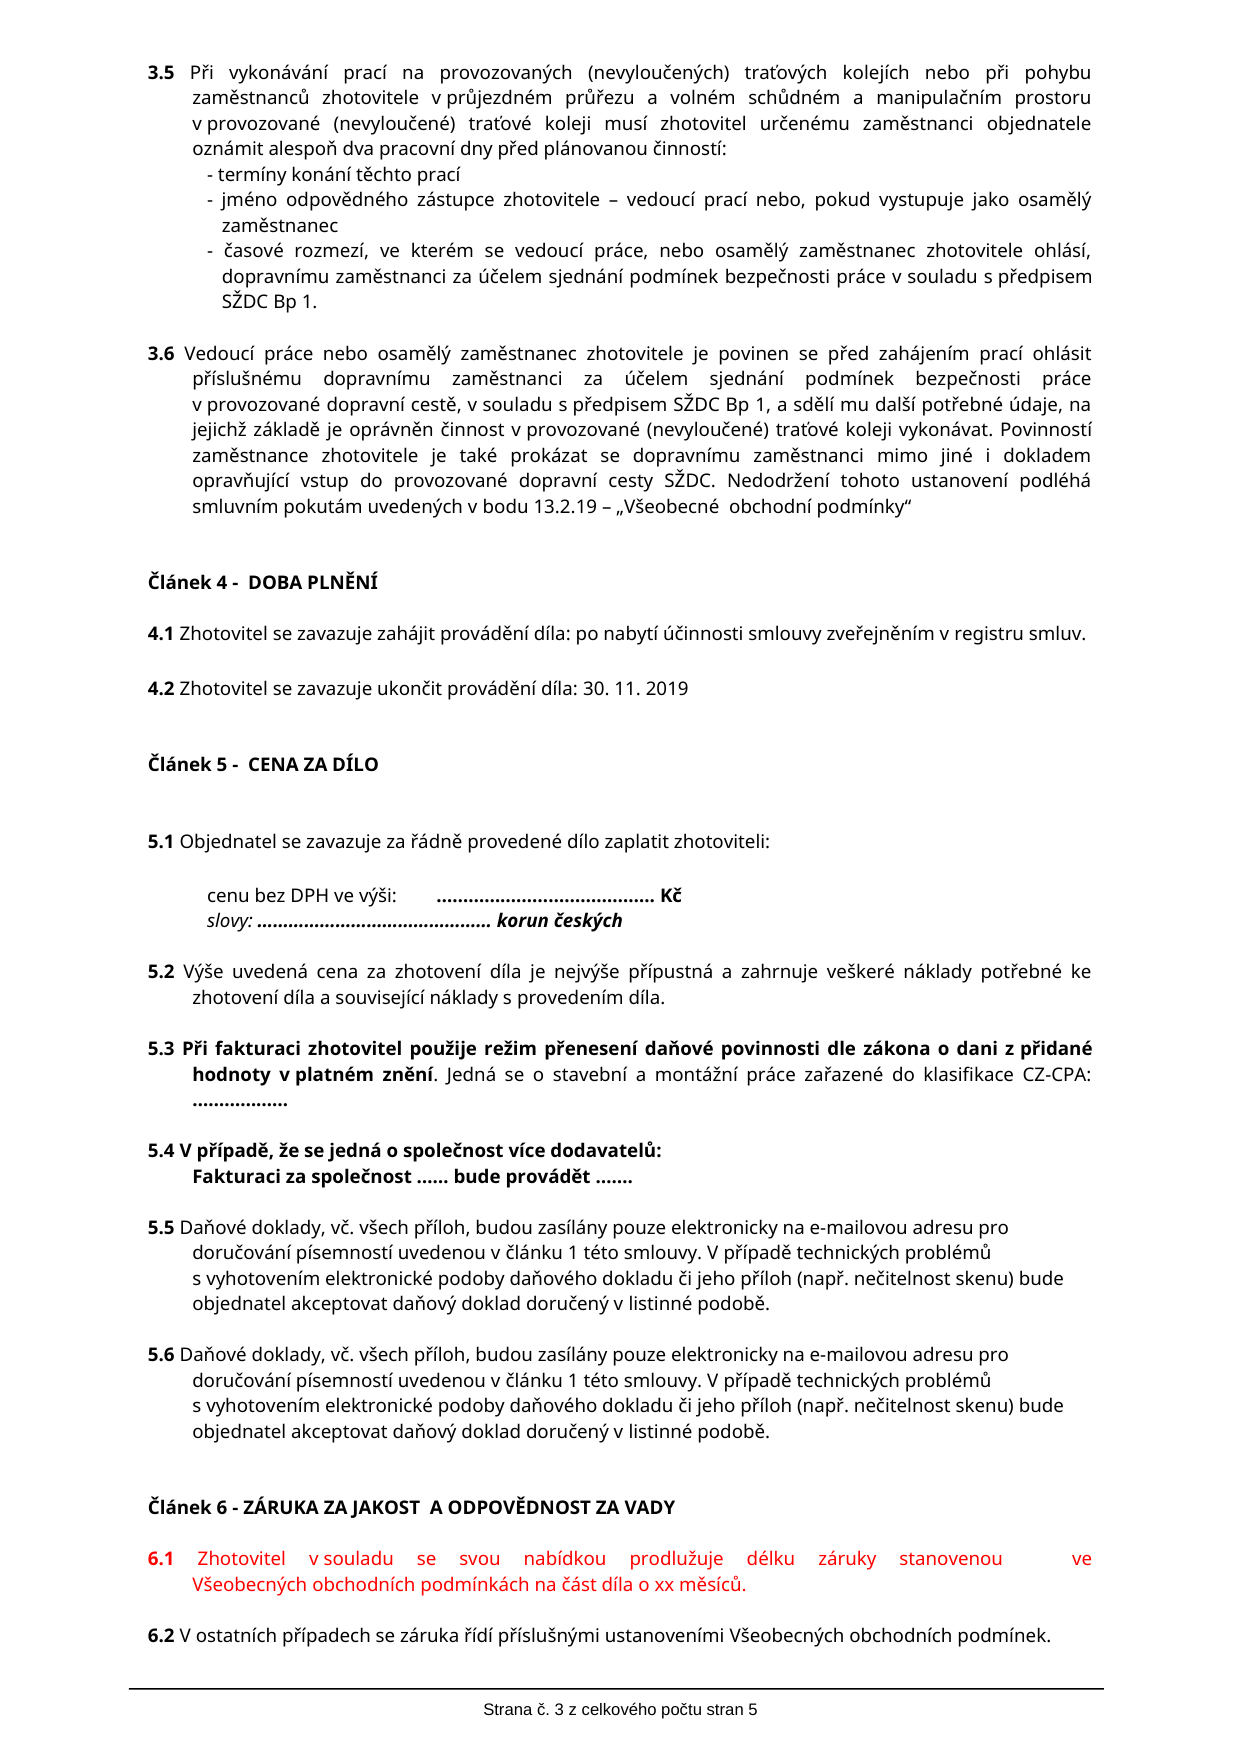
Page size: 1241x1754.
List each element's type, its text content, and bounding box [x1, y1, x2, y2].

text Článek 6 - ZÁRUKA ZA JAKOST A ODPOVĚDNOST ZA VADY [148, 1495, 1092, 1520]
text 6.1 Zhotovitel v souladu se svou nabídkou prodlužuje délku záruky stanovenou ve Všeobecných obchodních podmínkách na část díla o xx měsíců. [148, 1546, 1092, 1597]
text 4.2 Zhotovitel se zavazuje ukončit provádění díla: 30. 11. 2019 [148, 675, 1092, 700]
text 5.3 Při fakturaci zhotovitel použije režim přenesení daňové povinnosti dle zákona o dani z přidané hodnoty v platném znění. Jedná se o stavební a montážní práce zařazené do klasifikace CZ-CPA: ……………… [148, 1035, 1092, 1112]
text Článek 5 - CENA ZA DÍLO [148, 751, 1092, 777]
text 5.2 Výše uvedená cena za zhotovení díla je nejvýše přípustná a zahrnuje veškeré náklady potřebné ke zhotovení díla a související náklady s provedením díla. [148, 959, 1092, 1010]
text 5.1 Objednatel se zavazuje za řádně provedené dílo zaplatit zhotoviteli: [148, 828, 1092, 853]
text 4.1 Zhotovitel se zavazuje zahájit provádění díla: po nabytí účinnosti smlouvy zveřejněním v registru smluv. [148, 621, 1092, 646]
text Článek 4 - DOBA PLNĚNÍ [148, 569, 1092, 595]
text 3.6 Vedoucí práce nebo osamělý zaměstnanec zhotovitele je povinen se před zahájením prací ohlásit příslušnému dopravnímu zaměstnanci za účelem sjednání podmínek bezpečnosti práce v provozované dopravní cestě, v souladu s předpisem SŽDC Bp 1, a sdělí mu další potřebné údaje, na jejichž základě je oprávněn činnost v provozované (nevyloučené) traťové koleji vykonávat. Povinností zaměstnance zhotovitele je také prokázat se dopravnímu zaměstnanci mimo jiné i dokladem opravňující vstup do provozované dopravní cesty SŽDC. Nedodržení tohoto ustanovení podléhá smluvním pokutám uvedených v bodu 13.2.19 – „Všeobecné obchodní podmínky“ [148, 340, 1092, 518]
text 5.4 V případě, že se jedná o společnost více dodavatelů: [148, 1137, 1092, 1163]
text Fakturaci za společnost …… bude provádět ……. [192, 1163, 1092, 1188]
text 6.2 V ostatních případech se záruka řídí příslušnými ustanoveními Všeobecných obchodních podmínek. [148, 1622, 1092, 1648]
text - časové rozmezí, ve kterém se vedoucí práce, nebo osamělý zaměstnanec zhotovitele ohlásí, dopravnímu zaměstnanci za účelem sjednání podmínek bezpečnosti práce v souladu s předpisem SŽDC Bp 1. [207, 238, 1092, 314]
text - jméno odpovědného zástupce zhotovitele – vedoucí prací nebo, pokud vystupuje jako osamělý zaměstnanec [207, 187, 1092, 238]
text 5.6 Daňové doklady, vč. všech příloh, budou zasílány pouze elektronicky na e-mailovou adresu pro doručování písemností uvedenou v článku 1 této smlouvy. V případě technických problémů s vyhotovením elektronické podoby daňového dokladu či jeho příloh (např. nečitelnost skenu) bude objednatel akceptovat daňový doklad doručený v listinné podobě. [148, 1342, 1092, 1444]
text slovy: ……………………………………… korun českých [207, 908, 1092, 933]
text - termíny konání těchto prací [207, 161, 1092, 187]
text 3.5 Při vykonávání prací na provozovaných (nevyloučených) traťových kolejích nebo při pohybu zaměstnanců zhotovitele v průjezdném průřezu a volném schůdném a manipulačním prostoru v provozované (nevyloučené) traťové koleji musí zhotovitel určenému zaměstnanci objednatele oznámit alespoň dva pracovní dny před plánovanou činností: [148, 59, 1092, 161]
text cenu bez DPH ve výši: ………………………………….. Kč [207, 882, 1092, 908]
text 5.5 Daňové doklady, vč. všech příloh, budou zasílány pouze elektronicky na e-mailovou adresu pro doručování písemností uvedenou v článku 1 této smlouvy. V případě technických problémů s vyhotovením elektronické podoby daňového dokladu či jeho příloh (např. nečitelnost skenu) bude objednatel akceptovat daňový doklad doručený v listinné podobě. [148, 1214, 1092, 1316]
